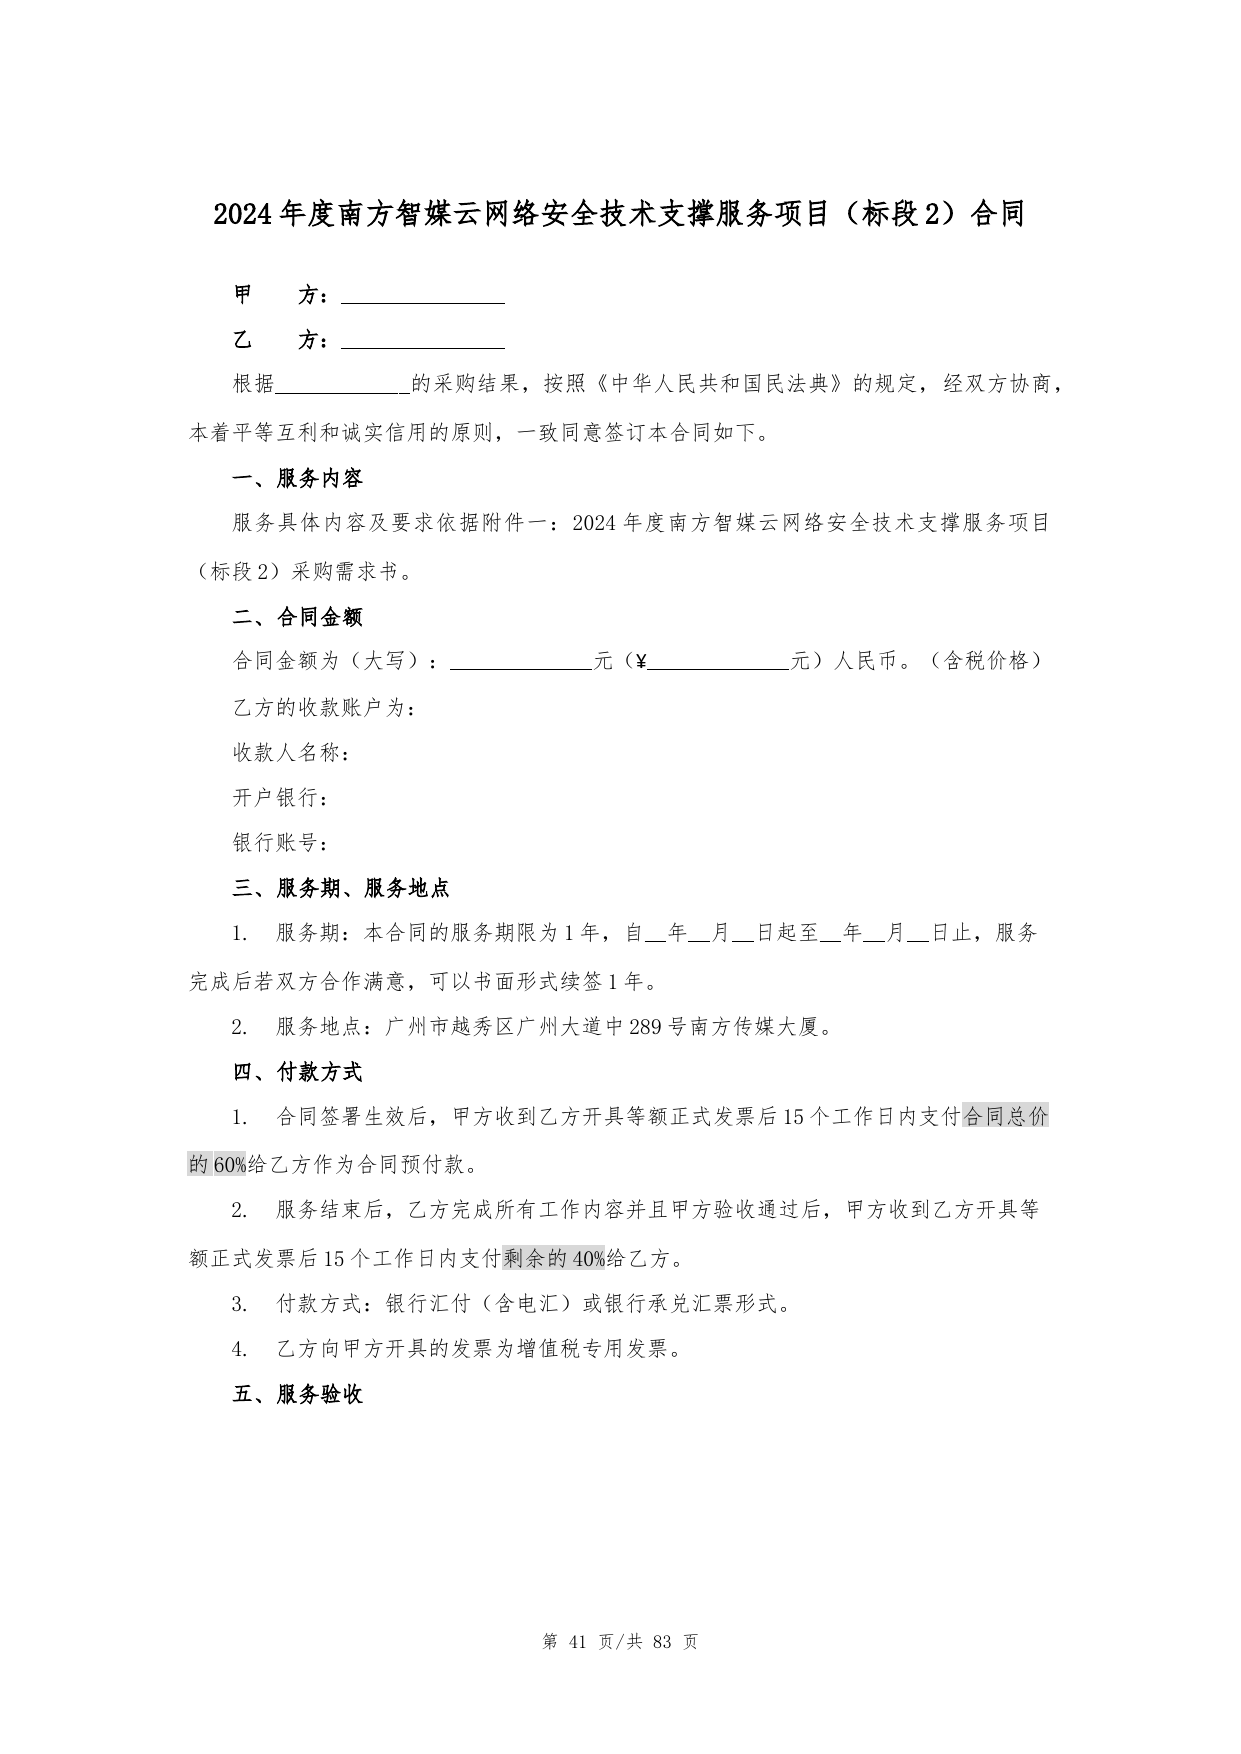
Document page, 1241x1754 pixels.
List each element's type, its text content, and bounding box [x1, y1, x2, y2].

list 服务验收 [187, 1376, 1053, 1408]
list 付款方式 [187, 1053, 1053, 1086]
text 根据 的采购结果，按照《中华人民共和国民法典》的规定，经双方协商，本着平等互利和诚实信用的原则，一致同意签订本合同如下。 [187, 366, 1053, 447]
text 开户银行： [187, 780, 1053, 812]
text 合同金额为（大写）： 元（¥ 元）人民币。（含税价格） [187, 643, 1053, 676]
list 合同签署生效后，甲方收到乙方开具等额正式发票后15个工作日内支付合同总价的60%给乙方作为合同预付款。 [187, 1098, 1053, 1180]
list 服务期、服务地点 [187, 870, 1053, 902]
list 服务结束后，乙方完成所有工作内容并且甲方验收通过后，甲方收到乙方开具等额正式发票后15个工作日内支付剩余的40%给乙方。 [187, 1192, 1053, 1273]
list 乙方向甲方开具的发票为增值税专用发票。 [187, 1331, 1053, 1363]
list 付款方式：银行汇付（含电汇）或银行承兑汇票形式。 [187, 1286, 1053, 1318]
text 银行账号： [187, 825, 1053, 857]
list 服务内容 [187, 460, 1053, 492]
text 甲 方： [187, 276, 1053, 308]
subtitle 2024年度南方智媒云网络安全技术支撑服务项目（标段2）合同 [187, 178, 1053, 243]
text 收款人名称： [187, 735, 1053, 767]
list 服务地点：广州市越秀区广州大道中289号南方传媒大厦。 [187, 1008, 1053, 1041]
text 乙方的收款账户为： [187, 690, 1053, 722]
list 合同金额 [187, 598, 1053, 631]
text 服务具体内容及要求依据附件一：2024年度南方智媒云网络安全技术支撑服务项目（标段2）采购需求书。 [187, 505, 1053, 586]
list 服务期：本合同的服务期限为1年，自 年 月 日起至 年 月 日止，服务完成后若双方合作满意，可以书面形式续签1年。 [187, 915, 1053, 996]
text 乙 方： [187, 321, 1053, 353]
